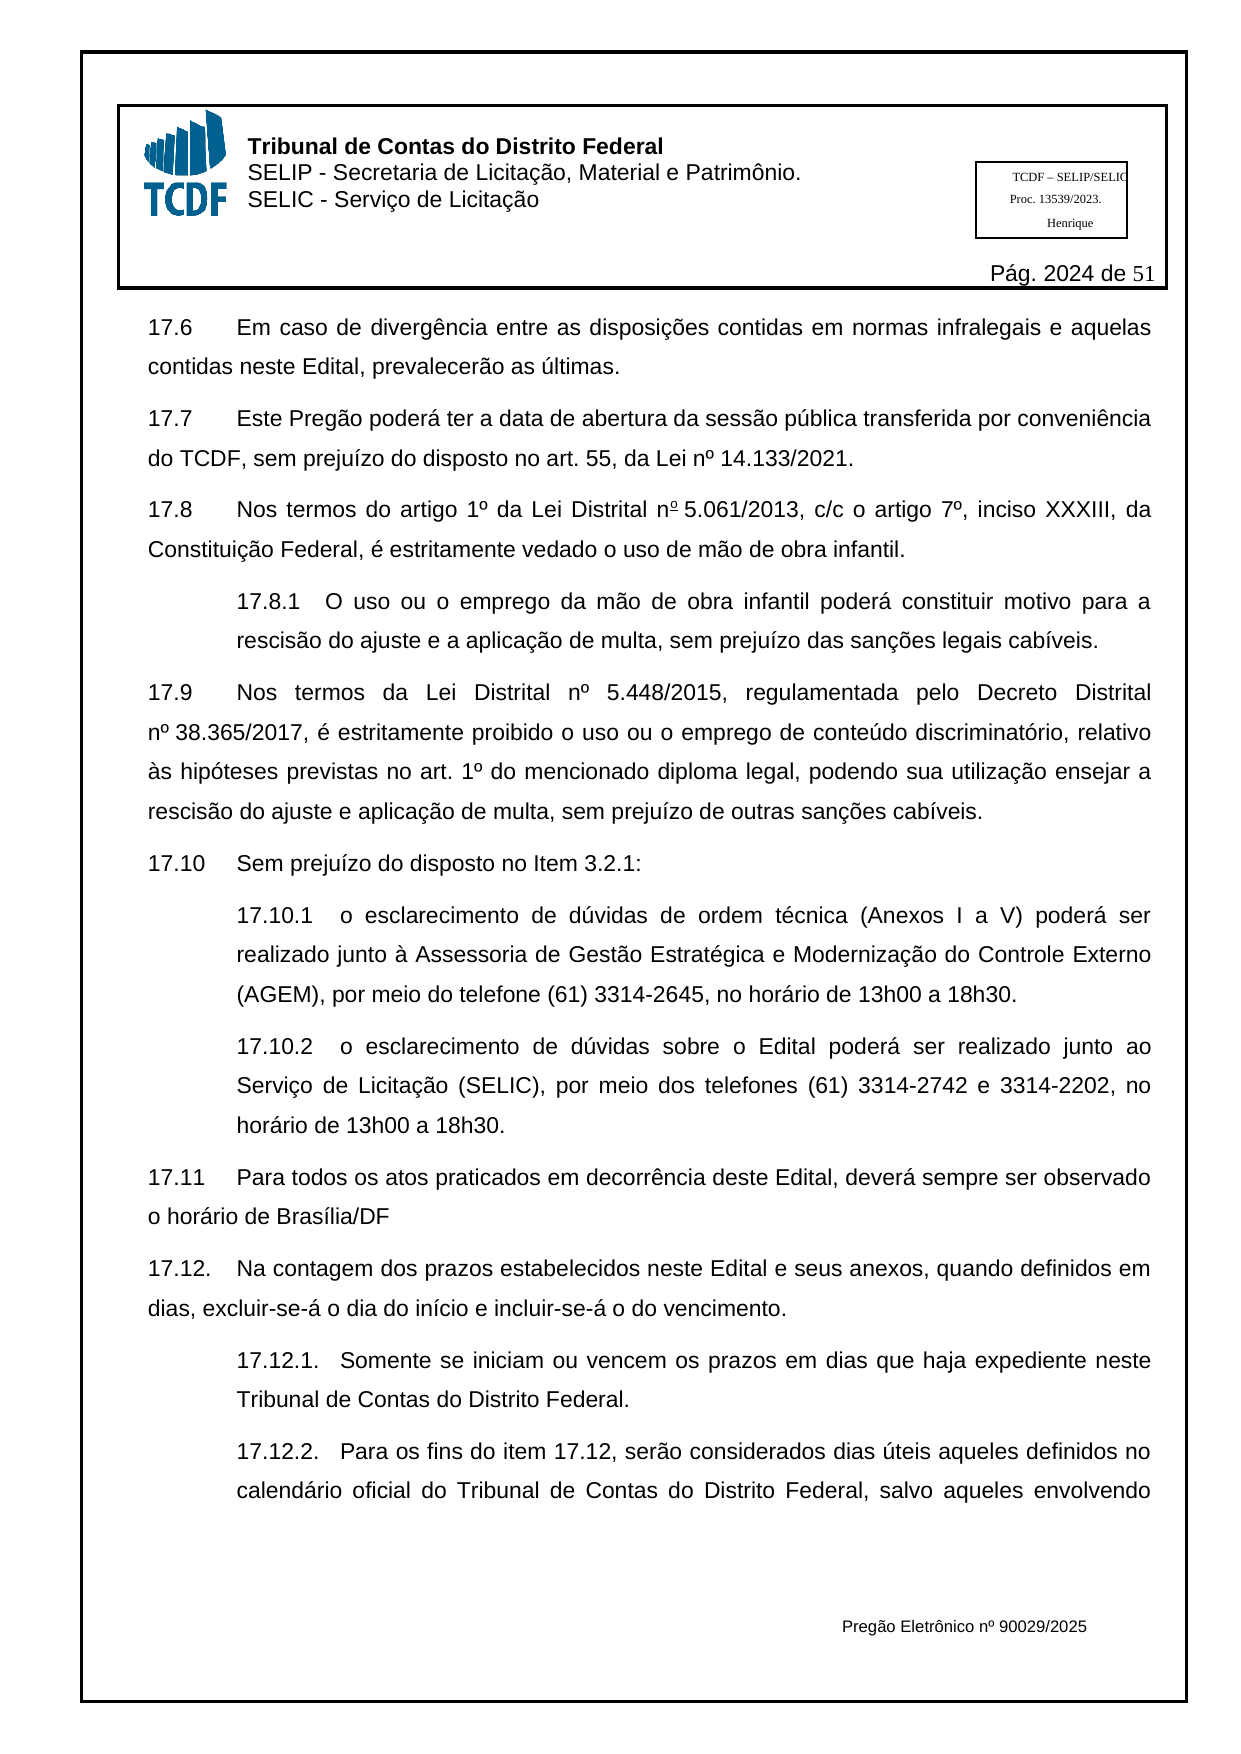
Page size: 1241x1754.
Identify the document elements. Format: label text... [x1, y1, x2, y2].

picture [129, 107, 241, 218]
text 17.8 Nos termos do artigo 1º da Lei Distrital no 5.061/2013, c/c o artigo 7º, inciso XXXIII, da Constituição Federal, é estritamente vedado o uso de mão de obra infantil. [148, 496, 1152, 562]
text 17.6 Em caso de divergência entre as disposições contidas em normas infralegais e aquelas contidas neste Edital, prevalecerão as últimas. [148, 313, 1152, 379]
text 17.10.1 o esclarecimento de dúvidas de ordem técnica (Anexos I a V) poderá ser realizado junto à Assessoria de Gestão Estratégica e Modernização do Controle Externo (AGEM), por meio do telefone (61) 3314-2645, no horário de 13h00 a 18h30. [236, 902, 1152, 1007]
text 17.12.1. Somente se iniciam ou vencem os prazos em dias que haja expediente neste Tribunal de Contas do Distrito Federal. [236, 1347, 1152, 1412]
text 17.9 Nos termos da Lei Distrital nº 5.448/2015, regulamentada pelo Decreto Distrital nº 38.365/2017, é estritamente proibido o uso ou o emprego de conteúdo discriminatório, relativo às hipóteses previstas no art. 1º do mencionado diploma legal, podendo sua utilização ensejar a rescisão do ajuste e aplicação de multa, sem prejuízo de outras sanções cabíveis. [148, 679, 1152, 824]
text 17.11 Para todos os atos praticados em decorrência deste Edital, deverá sempre ser observado o horário de Brasília/DF [148, 1164, 1152, 1229]
text 17.12. Na contagem dos prazos estabelecidos neste Edital e seus anexos, quando definidos em dias, excluir-se-á o dia do início e incluir-se-á o do vencimento. [148, 1255, 1152, 1321]
text 17.7 Este Pregão poderá ter a data de abertura da sessão pública transferida por conveniência do TCDF, sem prejuízo do disposto no art. 55, da Lei nº 14.133/2021. [148, 405, 1152, 471]
text 17.10 Sem prejuízo do disposto no Item 3.2.1: [148, 850, 1152, 876]
text 17.8.1 O uso ou o emprego da mão de obra infantil poderá constituir motivo para a rescisão do ajuste e a aplicação de multa, sem prejuízo das sanções legais cabíveis. [236, 588, 1152, 654]
text 17.10.2 o esclarecimento de dúvidas sobre o Edital poderá ser realizado junto ao Serviço de Licitação (SELIC), por meio dos telefones (61) 3314-2742 e 3314-2202, no horário de 13h00 a 18h30. [236, 1033, 1152, 1138]
